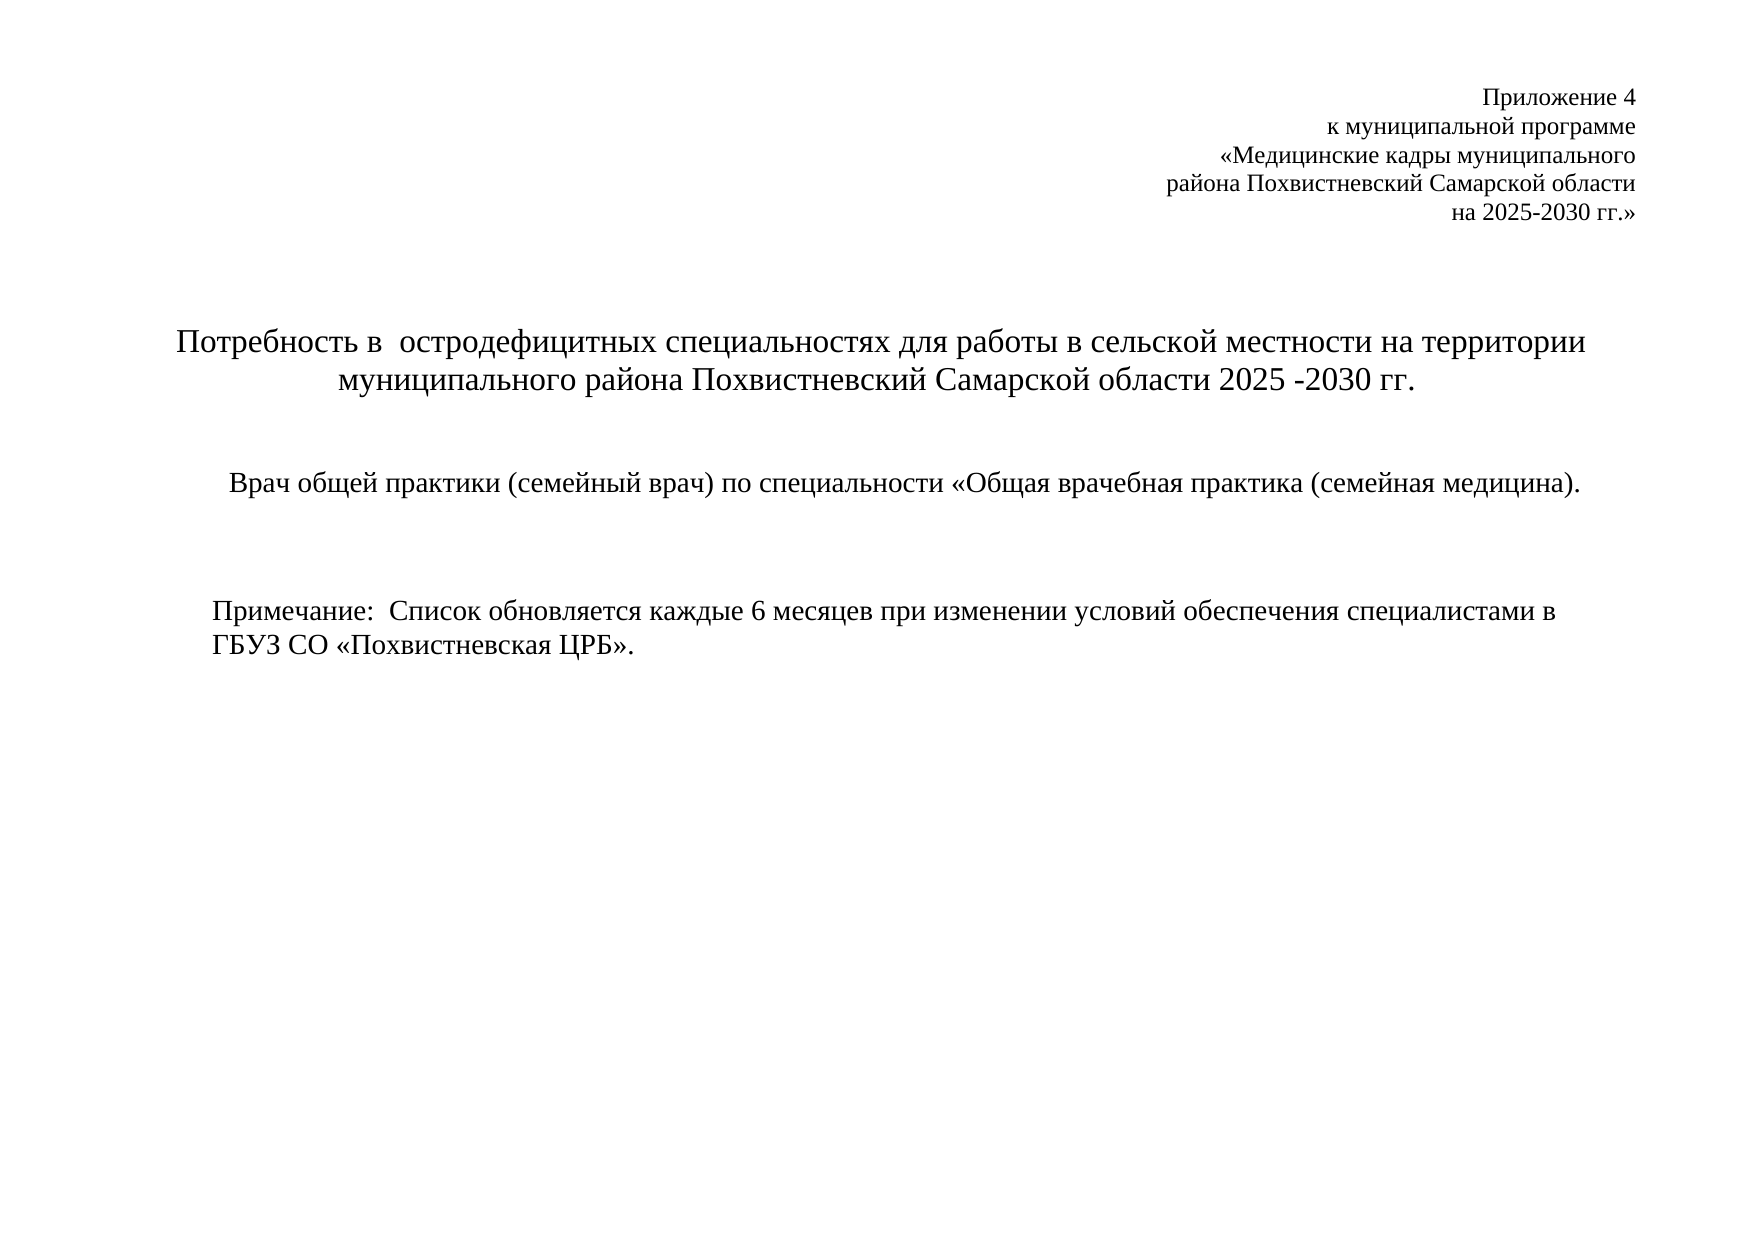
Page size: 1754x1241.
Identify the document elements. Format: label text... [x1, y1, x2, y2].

list Врач общей практики (семейный врач) по специальности «Общая врачебная практика (семейная медицина). [228, 465, 1636, 498]
text «Медицинские кадры муниципального района Похвистневский Самарской области [118, 140, 1636, 197]
text на 2025-2030 гг.» [118, 197, 1636, 226]
text к муниципальной программе [118, 111, 1636, 140]
text Примечание: Список обновляется каждые 6 месяцев при изменении условий обеспечения специалистами в [197, 593, 1636, 627]
text ГБУЗ СО «Похвистневская ЦРБ». [197, 627, 1636, 661]
list Приложение 4 [118, 82, 1636, 111]
text Потребность в остродефицитных специальностях для работы в сельской местности на территории муниципального района Похвистневский Самарской области 2025 -2030 гг. [118, 321, 1636, 398]
